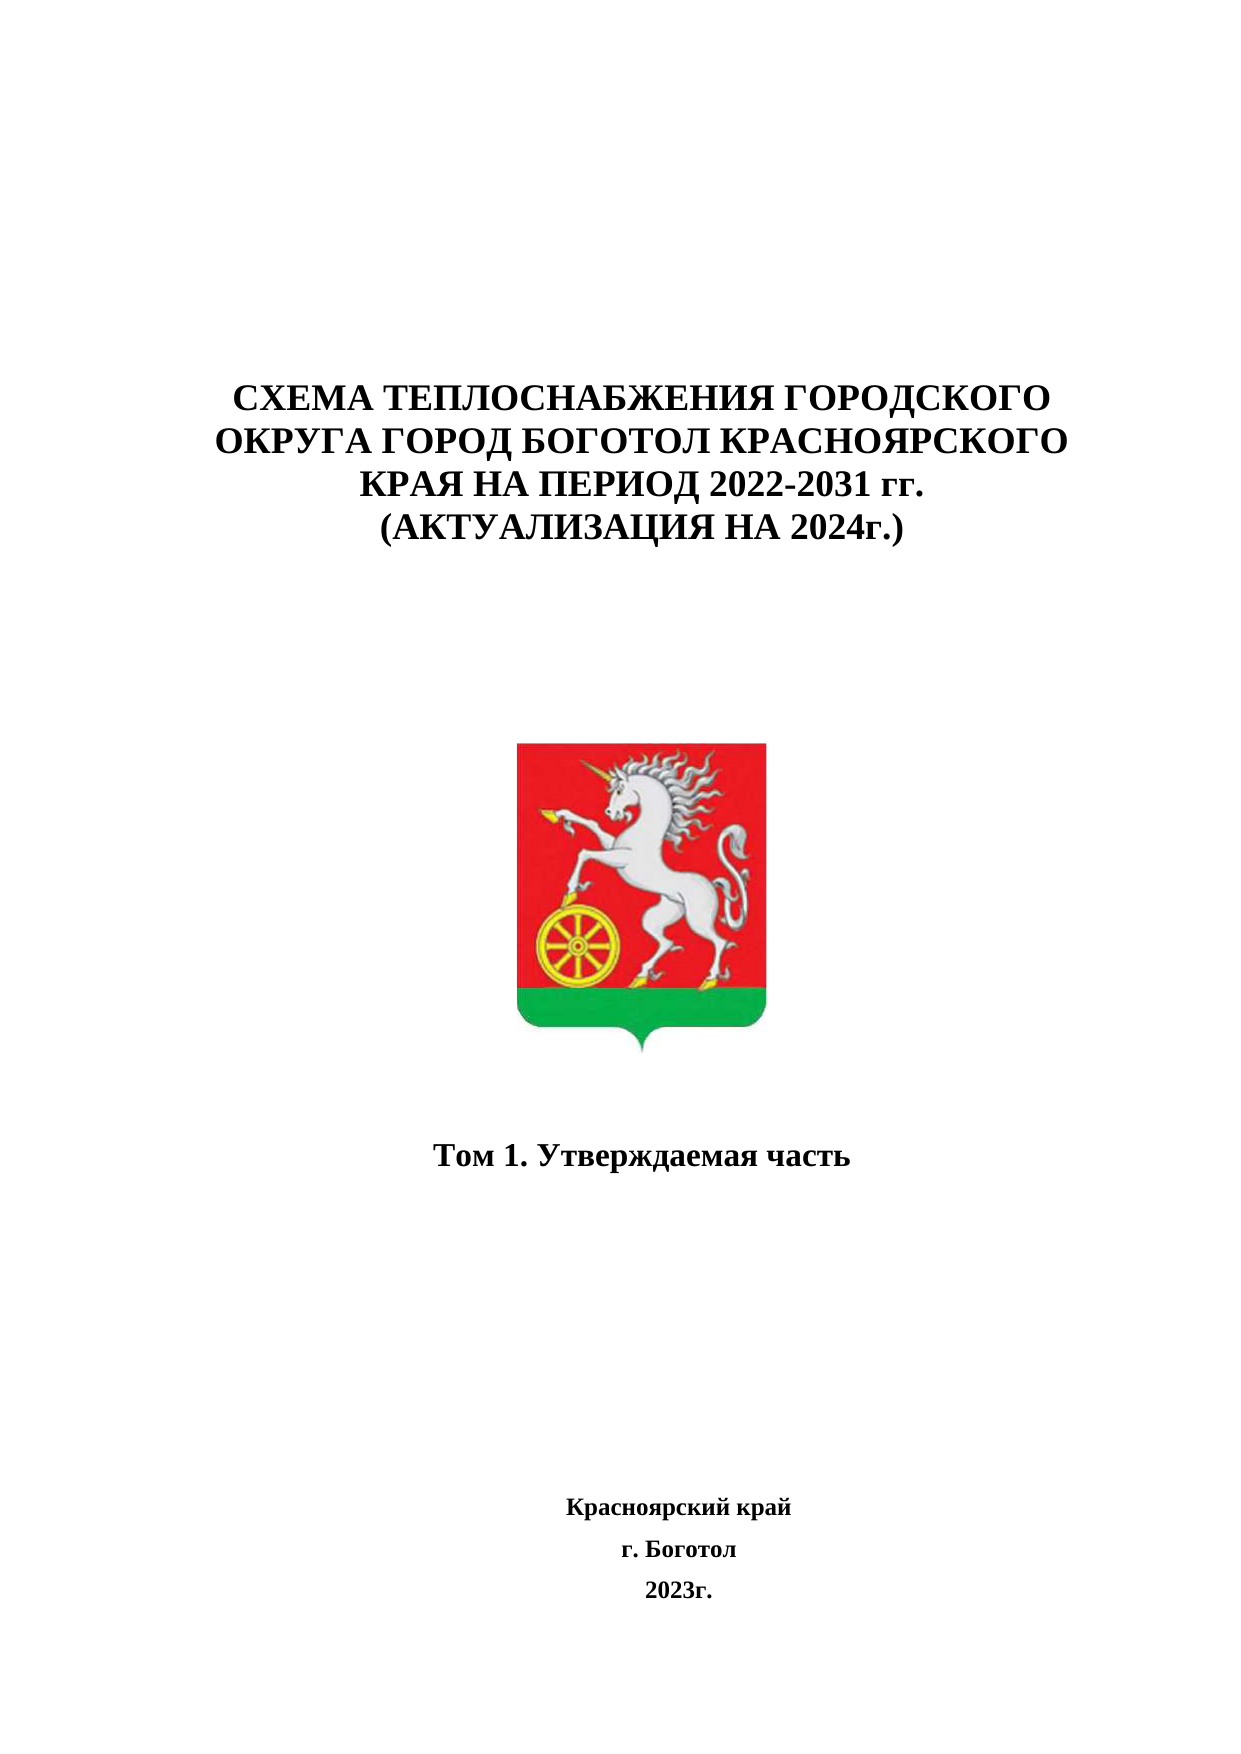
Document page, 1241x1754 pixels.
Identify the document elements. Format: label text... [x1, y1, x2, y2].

text Красноярский край [177, 1492, 1106, 1521]
text г. Боготол [177, 1534, 1106, 1562]
text (АКТУАЛИЗАЦИЯ НА 2024г.) [177, 504, 1106, 548]
text 2023г. [177, 1575, 1106, 1604]
text СХЕМА ТЕПЛОСНАБЖЕНИЯ ГОРОДСКОГО ОКРУГА ГОРОД БОГОТОЛ КРАСНОЯРСКОГО КРАЯ НА ПЕРИОД 2022-2031 гг. [177, 375, 1106, 504]
picture [516, 743, 767, 1054]
text Том 1. Утверждаемая часть [177, 1135, 1106, 1173]
